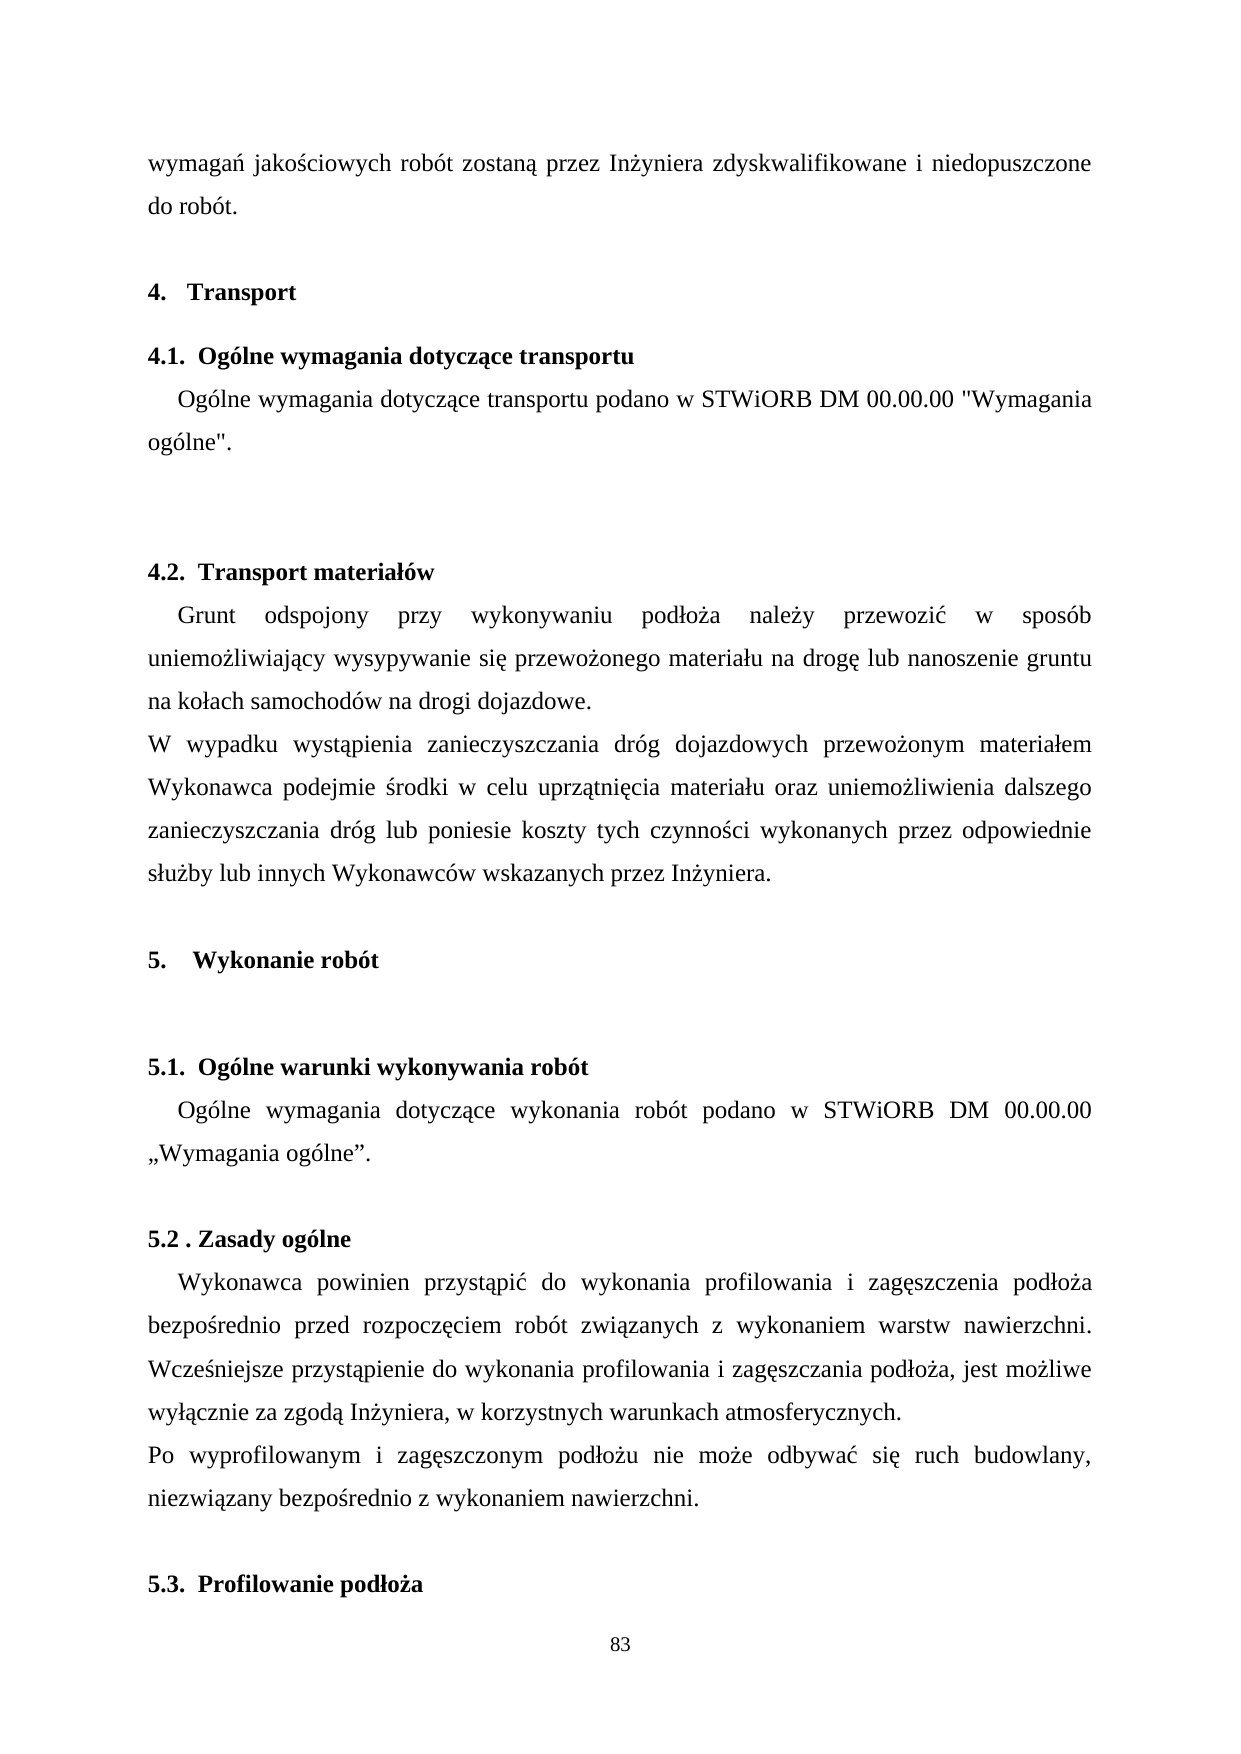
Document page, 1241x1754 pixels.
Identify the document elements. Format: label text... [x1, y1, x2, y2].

text 5.2 . Zasady ogólne [148, 1224, 1093, 1253]
text Po wyprofilowanym i zagęszczonym podłożu nie może odbywać się ruch budowlany, niezwiązany bezpośrednio z wykonaniem nawierzchni. [148, 1440, 1093, 1512]
text Ogólne wymagania dotyczące transportu podano w STWiORB DM 00.00.00 "Wymagania ogólne". [148, 384, 1093, 456]
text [148, 148, 1093, 219]
list Wykonanie robót [148, 945, 1093, 973]
text Grunt odspojony przy wykonywaniu podłoża należy przewozić w sposób uniemożliwiający wysypywanie się przewożonego materiału na drogę lub nanoszenie gruntu na kołach samochodów na drogi dojazdowe. [148, 600, 1093, 715]
text 4.1. Ogólne wymagania dotyczące transportu [148, 341, 1093, 370]
text 4.2. Transport materiałów [148, 557, 1093, 585]
text 5.3. Profilowanie podłoża [148, 1569, 1093, 1598]
text W wypadku wystąpienia zanieczyszczania dróg dojazdowych przewożonym materiałem Wykonawca podejmie środki w celu uprzątnięcia materiału oraz uniemożliwienia dalszego zanieczyszczania dróg lub poniesie koszty tych czynności wykonanych przez odpowiednie służby lub innych Wykonawców wskazanych przez Inżyniera. [148, 729, 1093, 887]
list Transport [148, 277, 1093, 306]
text Wykonawca powinien przystąpić do wykonania profilowania i zagęszczenia podłoża bezpośrednio przed rozpoczęciem robót związanych z wykonaniem warstw nawierzchni. Wcześniejsze przystąpienie do wykonania profilowania i zagęszczania podłoża, jest możliwe wyłącznie za zgodą Inżyniera, w korzystnych warunkach atmosferycznych. [148, 1267, 1093, 1426]
text 5.1. Ogólne warunki wykonywania robót [148, 1052, 1093, 1081]
text Ogólne wymagania dotyczące wykonania robót podano w STWiORB DM 00.00.00 „Wymagania ogólne”. [148, 1095, 1093, 1167]
